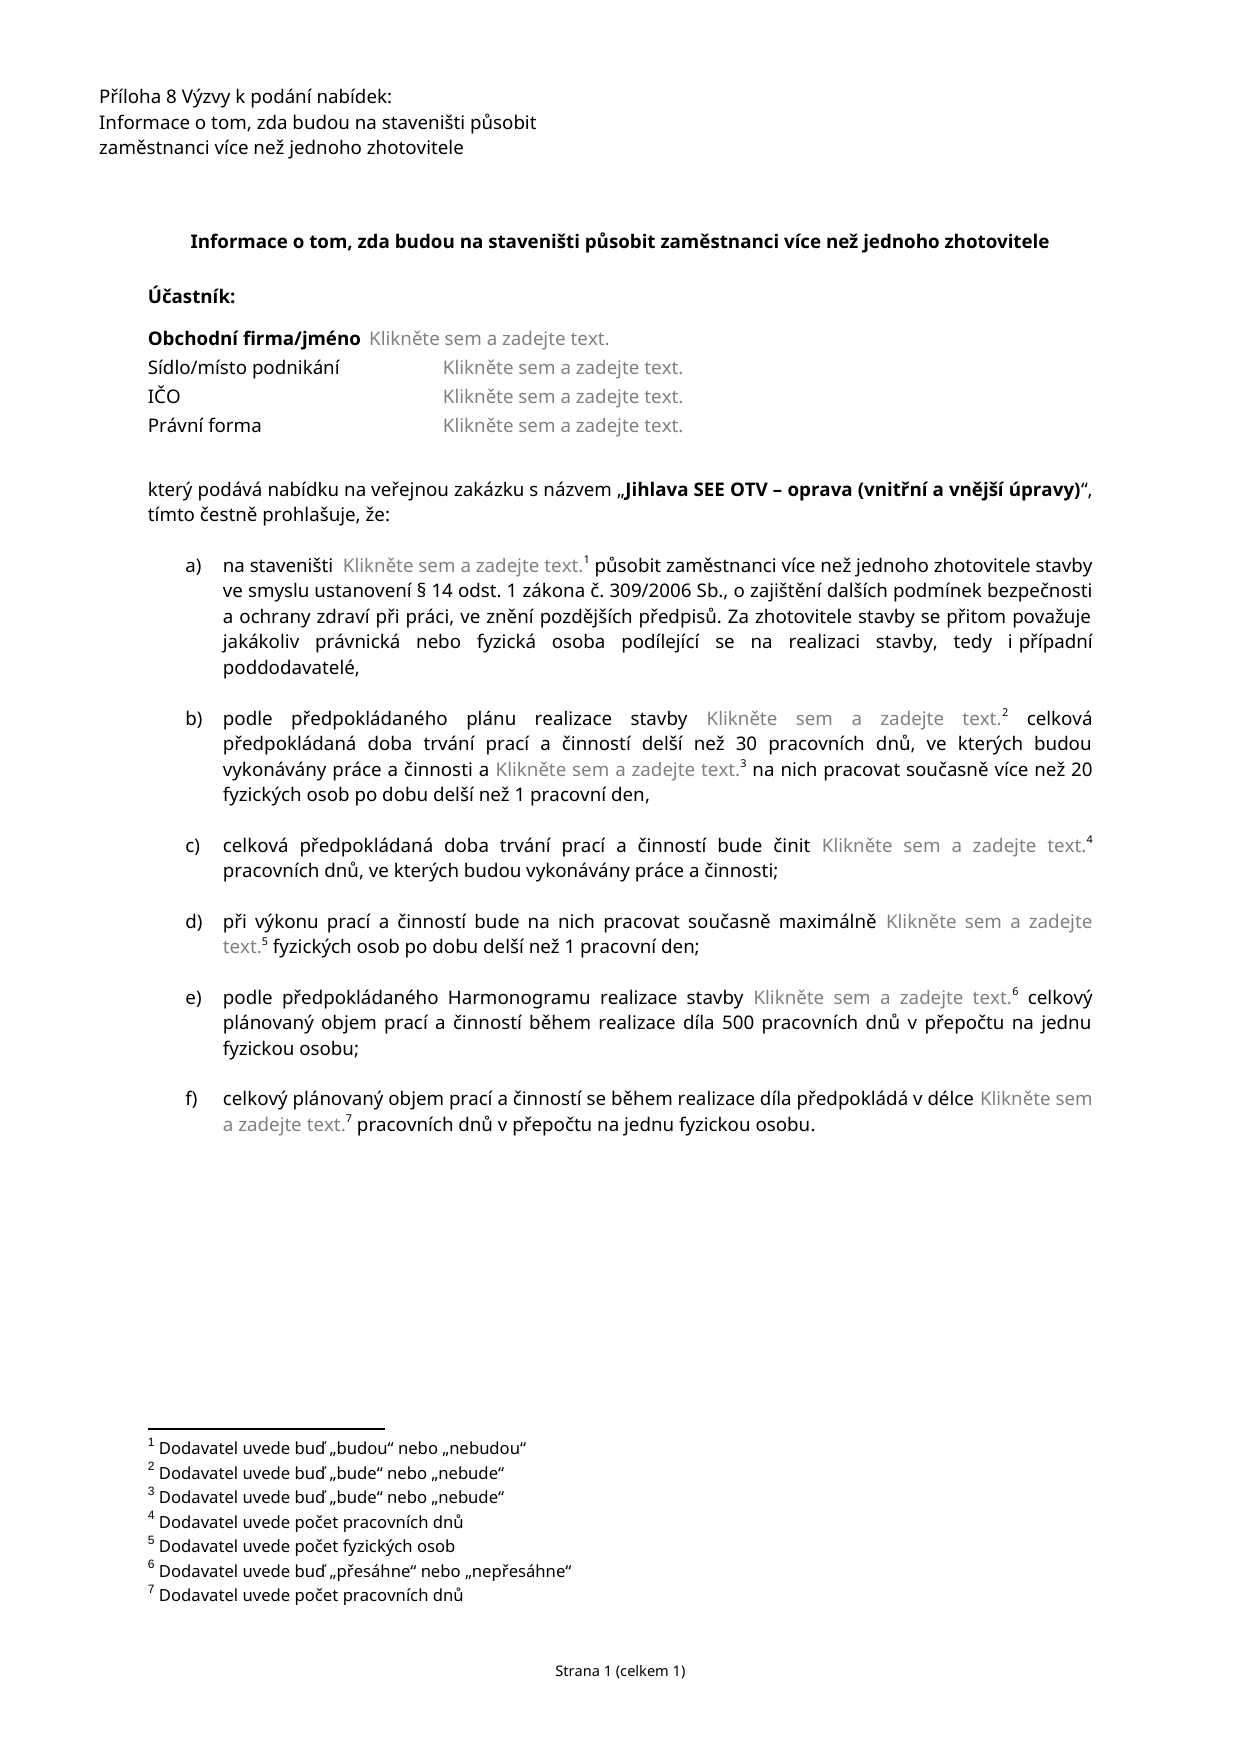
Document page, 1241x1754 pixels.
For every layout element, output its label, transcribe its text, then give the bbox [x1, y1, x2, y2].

text Účastník: [148, 279, 1093, 310]
text Sídlo/místo podnikání [148, 351, 1093, 380]
list podle předpokládaného Harmonogramu realizace stavby celkový plánovaný objem prací a činností během realizace díla 500 pracovních dnů v přepočtu na jednu fyzickou osobu; [185, 984, 1093, 1061]
list na staveništi působit zaměstnanci více než jednoho zhotovitele stavby ve smyslu ustanovení § 14 odst. 1 zákona č. 309/2006 Sb., o zajištění dalších podmínek bezpečnosti a ochrany zdraví při práci, ve znění pozdějších předpisů. Za zhotovitele stavby se přitom považuje jakákoliv právnická nebo fyzická osoba podílející se na realizaci stavby, tedy i případní poddodavatelé, [185, 552, 1093, 680]
title Informace o tom, zda budou na staveništi působit zaměstnanci více než jednoho zhotovitele [148, 228, 1093, 254]
list při výkonu prací a činností bude na nich pracovat současně maximálně fyzických osob po dobu delší než 1 pracovní den; [185, 908, 1093, 959]
list podle předpokládaného plánu realizace stavby celková předpokládaná doba trvání prací a činností delší než 30 pracovních dnů, ve kterých budou vykonávány práce a činnosti a na nich pracovat současně více než 20 fyzických osob po dobu delší než 1 pracovní den, [185, 705, 1093, 807]
text Právní forma [148, 409, 1093, 438]
text který podává nabídku na veřejnou zakázku s názvem „Jihlava SEE OTV – oprava (vnitřní a vnější úpravy)“, tímto čestně prohlašuje, že: [148, 476, 1093, 527]
text Obchodní firma/jméno [148, 322, 1093, 351]
list celková předpokládaná doba trvání prací a činností bude činit pracovních dnů, ve kterých budou vykonávány práce a činnosti; [185, 832, 1093, 883]
list celkový plánovaný objem prací a činností se během realizace díla předpokládá v délce pracovních dnů v přepočtu na jednu fyzickou osobu. [185, 1086, 1093, 1137]
text IČO [148, 380, 1093, 409]
